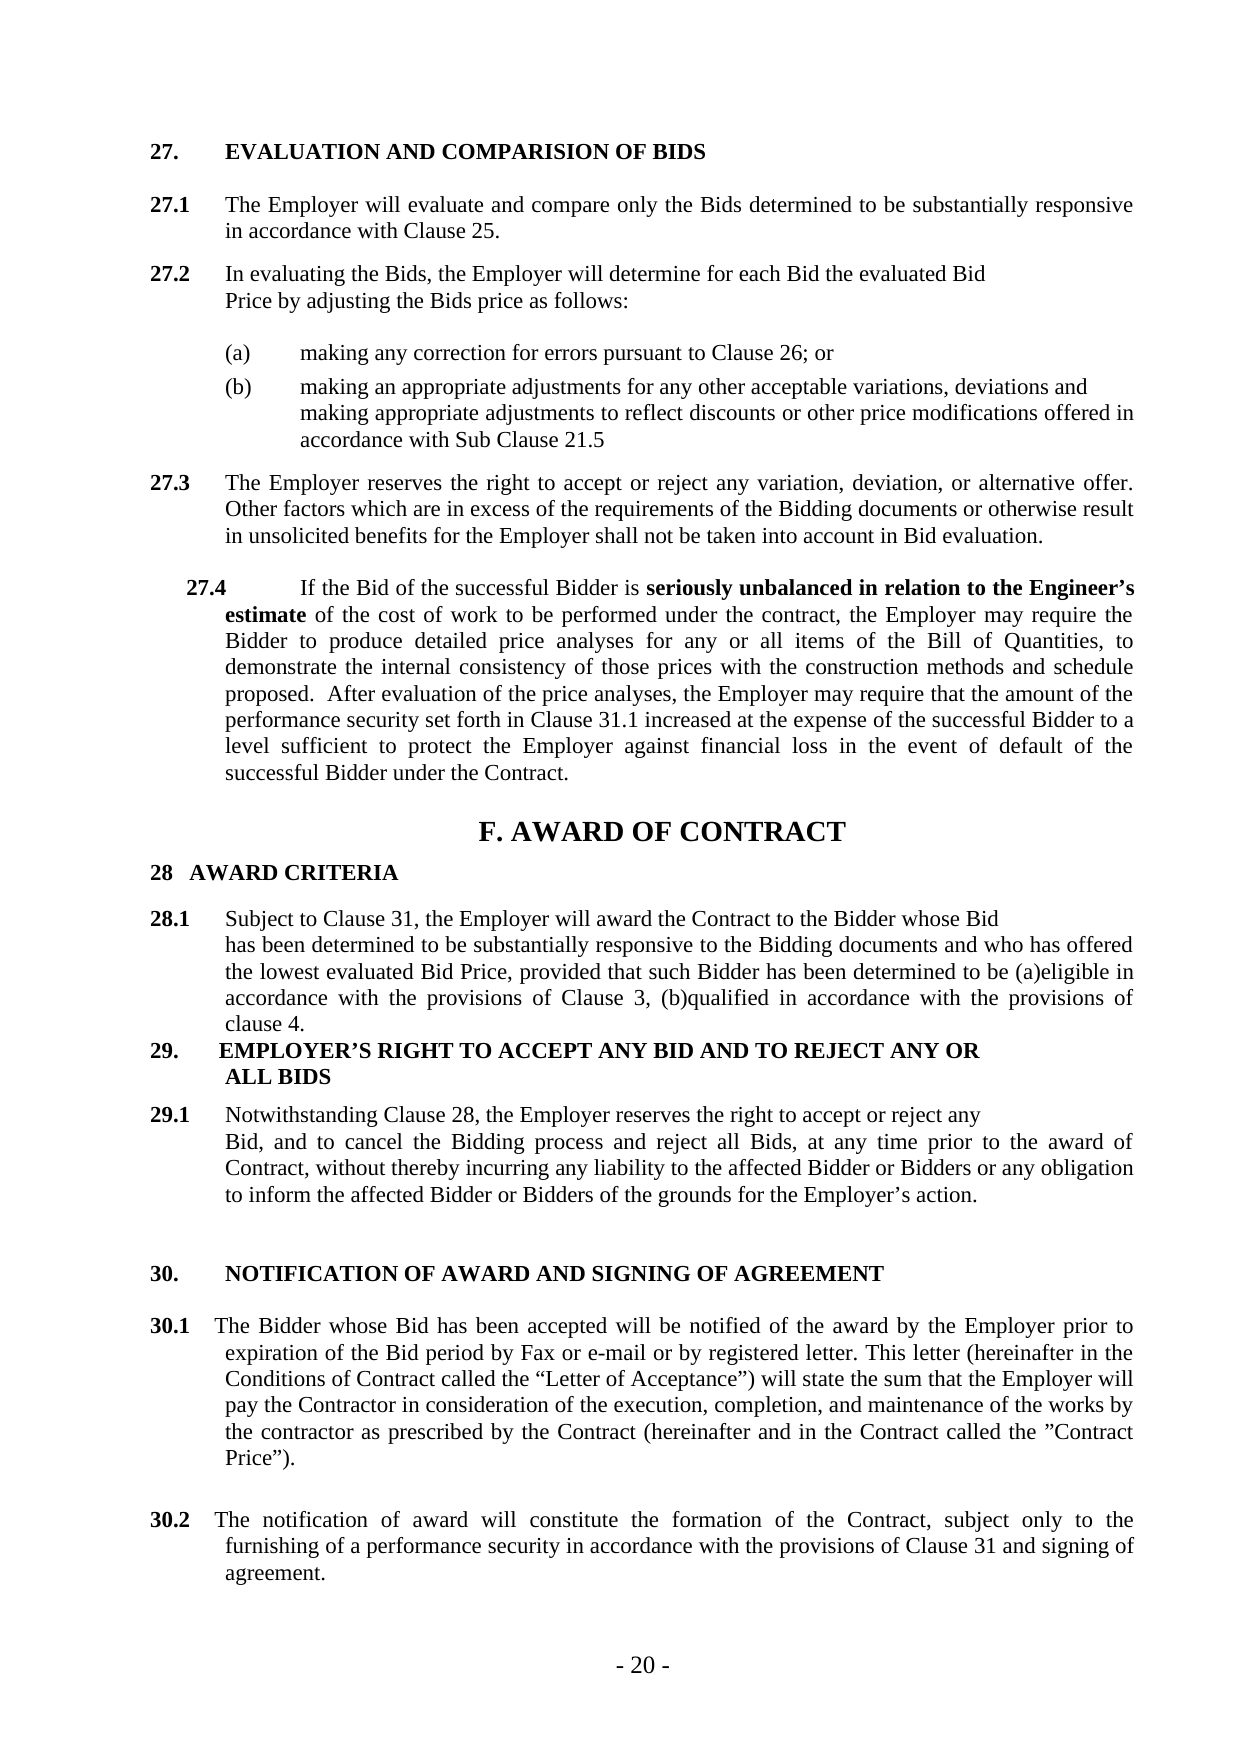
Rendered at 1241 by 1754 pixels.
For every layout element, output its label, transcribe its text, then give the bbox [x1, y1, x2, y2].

list The notification of award will constitute the formation of the Contract, subject only to the furnishing of a performance security in accordance with the provisions of Clause 31 and signing of agreement. [150, 1506, 1135, 1585]
text 30. NOTIFICATION OF AWARD AND SIGNING OF AGREEMENT [150, 1260, 1135, 1286]
text Bid, and to cancel the Bidding process and reject all Bids, at any time prior to the award of Contract, without thereby incurring any liability to the affected Bidder or Bidders or any obligation to inform the affected Bidder or Bidders of the grounds for the Employer’s action. [225, 1128, 1135, 1207]
list AWARD CRITERIA [150, 859, 1135, 886]
list If the Bid of the successful Bidder is seriously unbalanced in relation to the Engineer’s estimate of the cost of work to be performed under the contract, the Employer may require the Bidder to produce detailed price analyses for any or all items of the Bill of Quantities, to demonstrate the internal consistency of those prices with the construction methods and schedule proposed. After evaluation of the price analyses, the Employer may require that the amount of the performance security set forth in Clause 31.1 increased at the expense of the successful Bidder to a level sufficient to protect the Employer against financial loss in the event of default of the successful Bidder under the Contract. [186, 574, 1135, 785]
list Notwithstanding Clause 28, the Employer reserves the right to accept or reject any [150, 1102, 1135, 1128]
list making an appropriate adjustments for any other acceptable variations, deviations and [225, 373, 1135, 399]
text 27. EVALUATION AND COMPARISION OF BIDS [150, 138, 1135, 164]
text Price by adjusting the Bids price as follows: [150, 287, 1135, 313]
list The Employer reserves the right to accept or reject any variation, deviation, or alternative offer. Other factors which are in excess of the requirements of the Bidding documents or otherwise result in unsolicited benefits for the Employer shall not be taken into account in Bid evaluation. [150, 469, 1135, 548]
list In evaluating the Bids, the Employer will determine for each Bid the evaluated Bid [150, 260, 1135, 287]
subtitle F. AWARD OF CONTRACT [150, 814, 1135, 847]
text 29. EMPLOYER’S RIGHT TO ACCEPT ANY BID AND TO REJECT ANY OR [150, 1037, 1135, 1063]
text ALL BIDS [187, 1063, 1135, 1089]
text has been determined to be substantially responsive to the Bidding documents and who has offered the lowest evaluated Bid Price, provided that such Bidder has been determined to be (a)eligible in accordance with the provisions of Clause 3, (b)qualified in accordance with the provisions of clause 4. [225, 931, 1135, 1037]
list making any correction for errors pursuant to Clause 26; or [225, 339, 1135, 366]
list The Bidder whose Bid has been accepted will be notified of the award by the Employer prior to expiration of the Bid period by Fax or e-mail or by registered letter. This letter (hereinafter in the Conditions of Contract called the “Letter of Acceptance”) will state the sum that the Employer will pay the Contractor in consideration of the execution, completion, and maintenance of the works by the contractor as prescribed by the Contract (hereinafter and in the Contract called the ”Contract Price”). [150, 1312, 1135, 1471]
text making appropriate adjustments to reflect discounts or other price modifications offered in accordance with Sub Clause 21.5 [300, 399, 1135, 452]
list The Employer will evaluate and compare only the Bids determined to be substantially responsive in accordance with Clause 25. [150, 191, 1135, 244]
list Subject to Clause 31, the Employer will award the Contract to the Bidder whose Bid [150, 905, 1135, 931]
